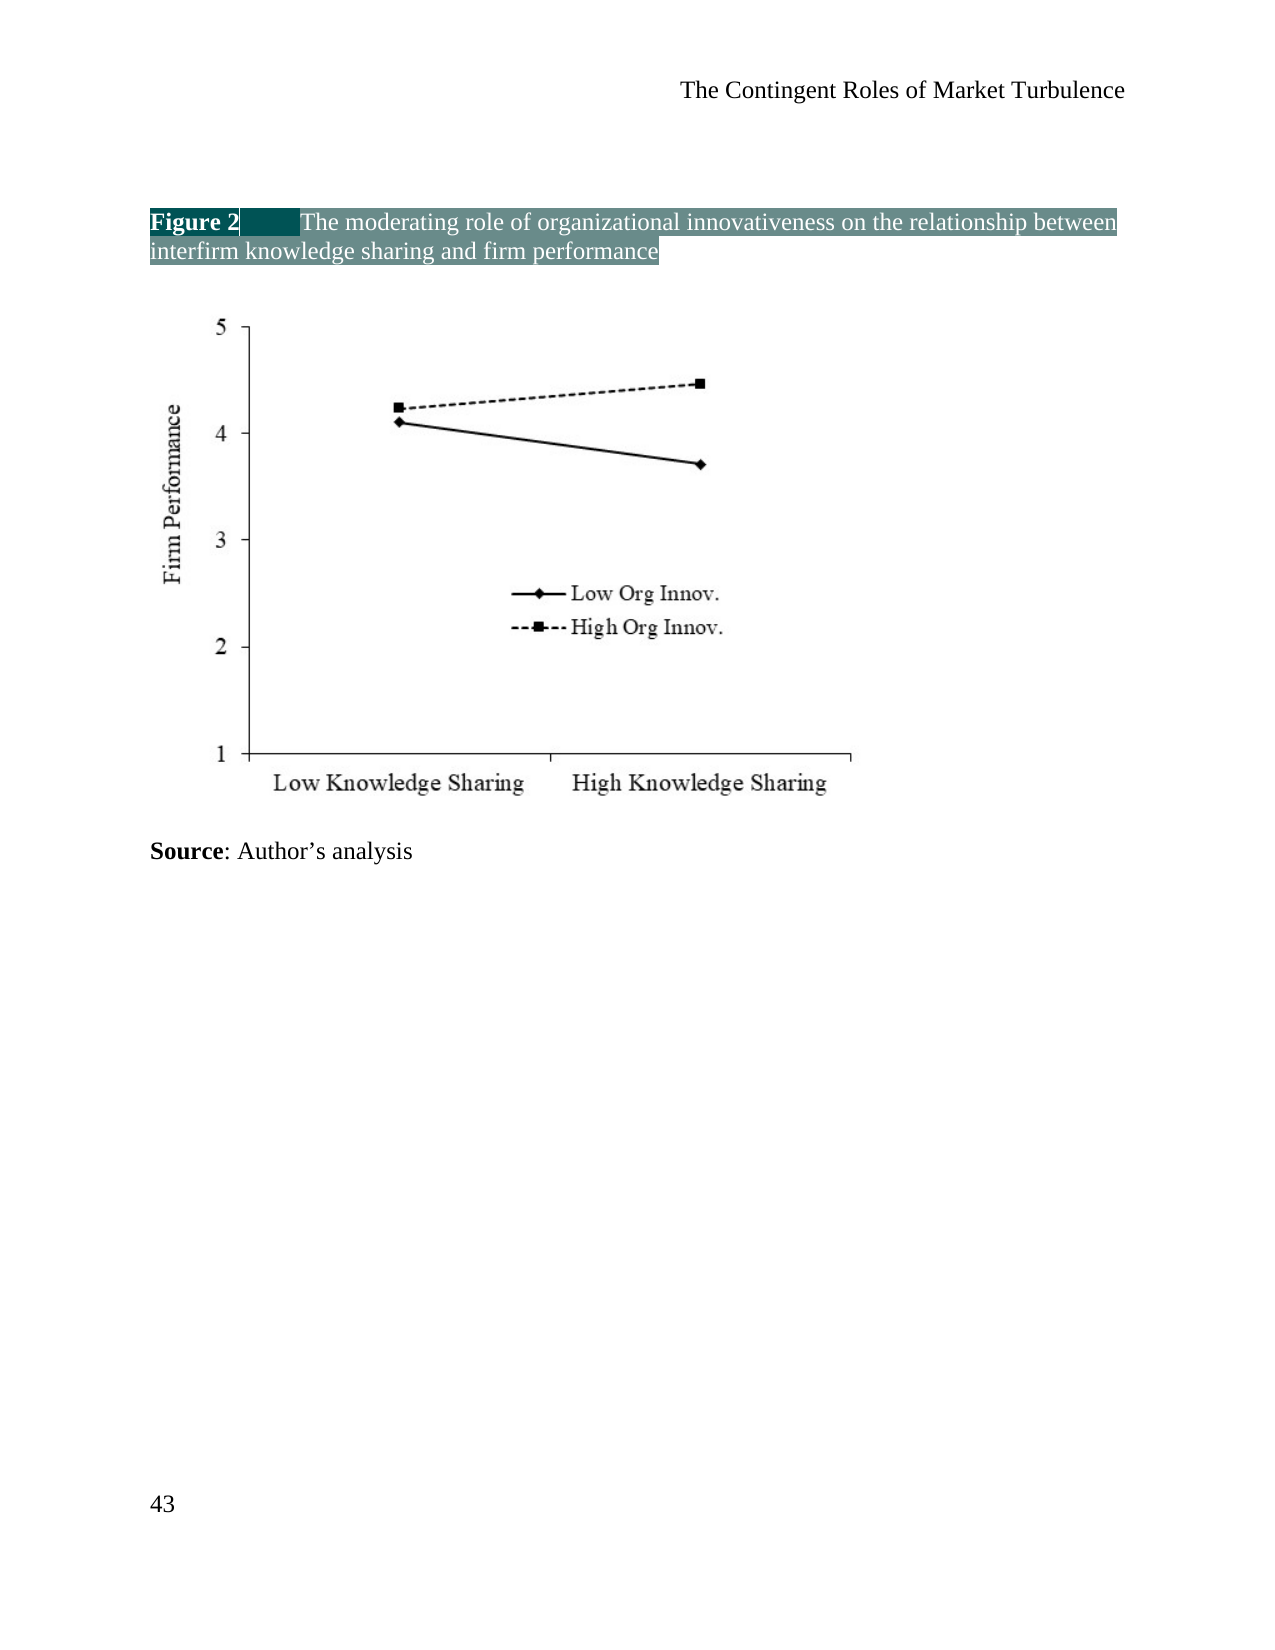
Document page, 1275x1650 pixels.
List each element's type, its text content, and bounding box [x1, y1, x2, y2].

text Figure 2 The moderating role of organizational innovativeness on the relationship between interfirm knowledge sharing and firm performance [150, 207, 1125, 265]
picture [150, 285, 904, 807]
text Source: Author’s analysis [150, 836, 1125, 864]
